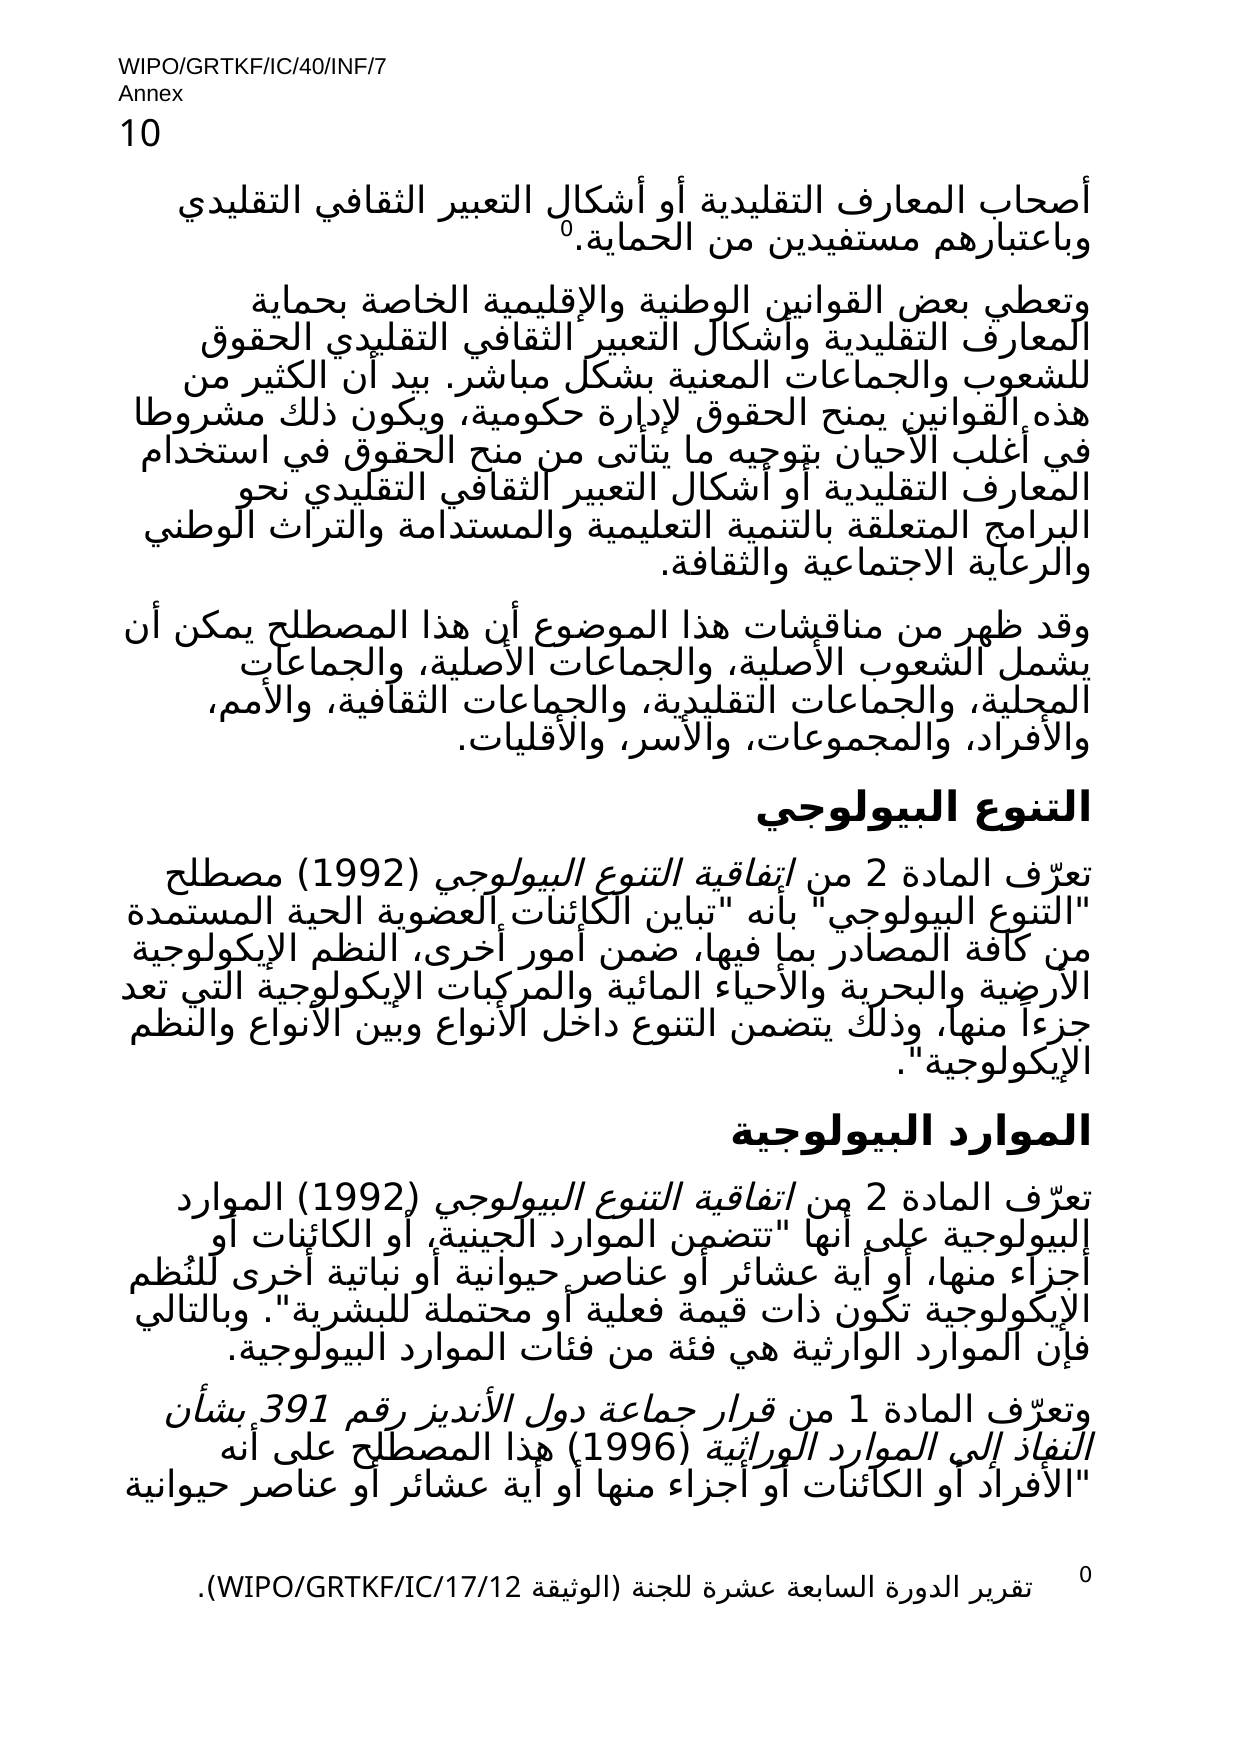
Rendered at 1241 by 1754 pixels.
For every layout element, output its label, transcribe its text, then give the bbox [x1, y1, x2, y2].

text تعرّف المادة 2 من اتفاقية التنوع البيولوجي (1992) الموارد البيولوجية على أنها "تتضمن الموارد الجينية، أو الكائنات أو أجزاء منها، أو أية عشائر أو عناصر حيوانية أو نباتية أخرى للنُظم الإيكولوجية تكون ذات قيمة فعلية أو محتملة للبشرية". وبالتالي فإن الموارد الوارثية هي فئة من فئات الموارد البيولوجية. [118, 1180, 1092, 1368]
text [118, 183, 1092, 258]
text وقد ظهر من مناقشات هذا الموضوع أن هذا المصطلح يمكن أن يشمل الشعوب الأصلية، والجماعات الأصلية، والجماعات المحلية، والجماعات التقليدية، والجماعات الثقافية، والأمم، والأفراد، والمجموعات، والأسر، والأقليات. [118, 608, 1092, 758]
text تعرّف المادة 2 من اتفاقية التنوع البيولوجي (1992) مصطلح "التنوع البيولوجي" بأنه "تباين الكائنات العضوية الحية المستمدة من كافة المصادر بما فيها، ضمن أمور أخرى، النظم الإيكولوجية الأرضية والبحرية والأحياء المائية والمركبات الإيكولوجية التي تعد جزءاً منها، وذلك يتضمن التنوع داخل الأنواع وبين الأنواع والنظم الإيكولوجية". [118, 857, 1092, 1082]
subtitle الموارد البيولوجية [118, 1107, 1092, 1155]
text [118, 1393, 1092, 1505]
subtitle التنوع البيولوجي [118, 783, 1092, 832]
text وتعطي بعض القوانين الوطنية والإقليمية الخاصة بحماية المعارف التقليدية وأشكال التعبير الثقافي التقليدي الحقوق للشعوب والجماعات المعنية بشكل مباشر. بيد أن الكثير من هذه القوانين يمنح الحقوق لإدارة حكومية، ويكون ذلك مشروطا في أغلب الأحيان بتوجيه ما يتأتى من منح الحقوق في استخدام المعارف التقليدية أو أشكال التعبير الثقافي التقليدي نحو البرامج المتعلقة بالتنمية التعليمية والمستدامة والتراث الوطني والرعاية الاجتماعية والثقافة. [118, 283, 1092, 583]
